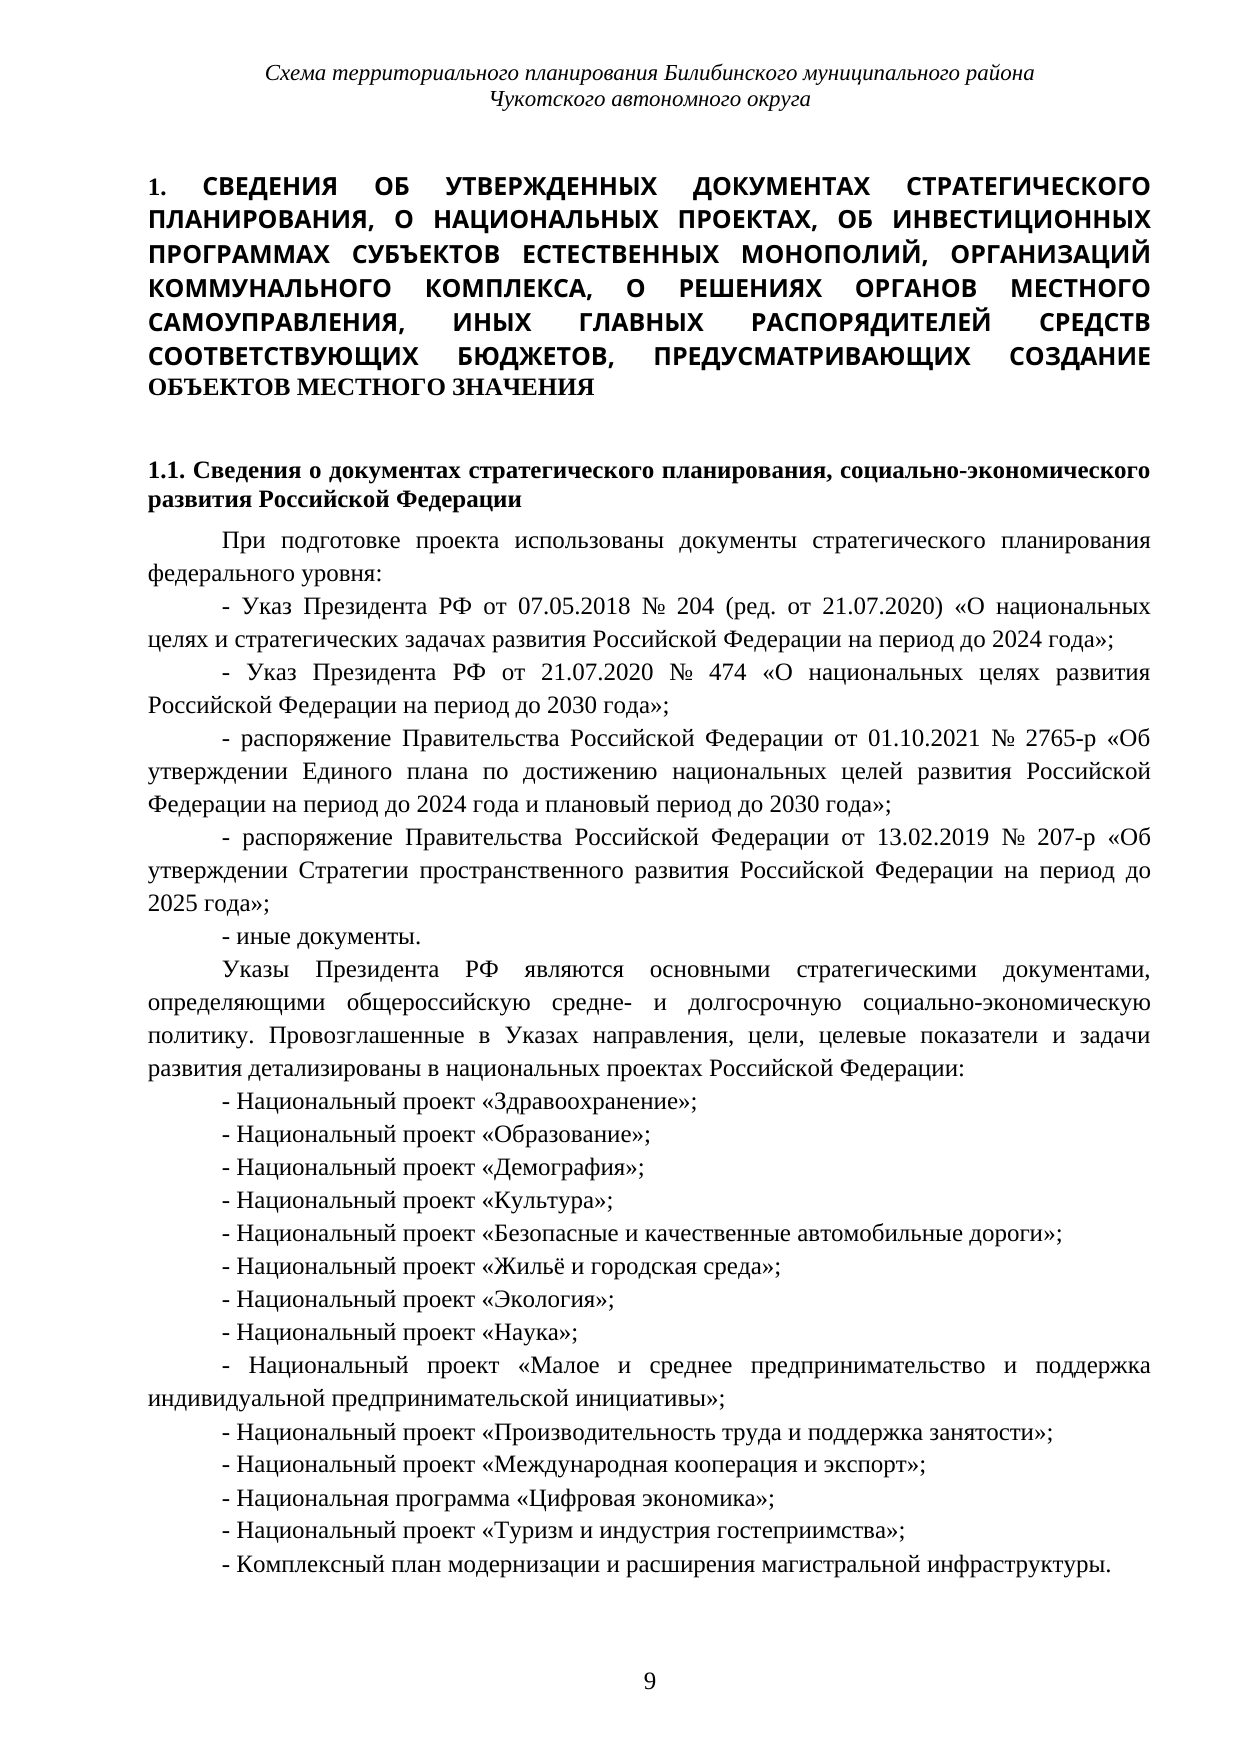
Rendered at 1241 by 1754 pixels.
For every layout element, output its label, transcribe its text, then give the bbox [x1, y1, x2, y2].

text - распоряжение Правительства Российской Федерации от 13.02.2019 № 207-р «Об утверждении Стратегии пространственного развития Российской Федерации на период до 2025 года»; [148, 822, 1152, 917]
text - иные документы. [148, 921, 1152, 950]
text - Национальный проект «Международная кооперация и экспорт»; [148, 1449, 1152, 1478]
text - Национальный проект «Наука»; [148, 1317, 1152, 1346]
text - распоряжение Правительства Российской Федерации от 01.10.2021 № 2765-р «Об утверждении Единого плана по достижению национальных целей развития Российской Федерации на период до 2024 года и плановый период до 2030 года»; [148, 723, 1152, 818]
text - Национальный проект «Образование»; [148, 1119, 1152, 1148]
text - Национальный проект «Жильё и городская среда»; [148, 1251, 1152, 1280]
text - Указ Президента РФ от 21.07.2020 № 474 «О национальных целях развития Российской Федерации на период до 2030 года»; [148, 657, 1152, 719]
text - Национальная программа «Цифровая экономика»; [148, 1483, 1152, 1511]
text - Национальный проект «Малое и среднее предпринимательство и поддержка индивидуальной предпринимательской инициативы»; [148, 1351, 1152, 1412]
subtitle 1.1. Сведения о документах стратегического планирования, социально-экономического развития Российской Федерации [148, 455, 1152, 512]
text - Национальный проект «Производительность труда и поддержка занятости»; [148, 1417, 1152, 1445]
text - Комплексный план модернизации и расширения магистральной инфраструктуры. [148, 1549, 1152, 1577]
text - Указ Президента РФ от 07.05.2018 № 204 (ред. от 21.07.2020) «О национальных целях и стратегических задачах развития Российской Федерации на период до 2024 года»; [148, 591, 1152, 653]
subtitle 1. Сведения об утвержденных документах стратегического планирования, о национальных проектах, об инвестиционных программах субъектов естественных монополий, организаций коммунального комплекса, о решениях органов местного самоуправления, иных главных распорядителей средств соответствующих бюджетов, предусматривающих создание объектов местного значения [148, 168, 1152, 401]
text - Национальный проект «Туризм и индустрия гостеприимства»; [148, 1516, 1152, 1544]
text - Национальный проект «Здравоохранение»; [148, 1086, 1152, 1115]
text - Национальный проект «Культура»; [148, 1185, 1152, 1214]
text Указы Президента РФ являются основными стратегическими документами, определяющими общероссийскую средне- и долгосрочную социально-экономическую политику. Провозглашенные в Указах направления, цели, целевые показатели и задачи развития детализированы в национальных проектах Российской Федерации: [148, 954, 1152, 1082]
text При подготовке проекта использованы документы стратегического планирования федерального уровня: [148, 525, 1152, 587]
text - Национальный проект «Безопасные и качественные автомобильные дороги»; [148, 1218, 1152, 1247]
text - Национальный проект «Демография»; [148, 1152, 1152, 1181]
text - Национальный проект «Экология»; [148, 1284, 1152, 1313]
